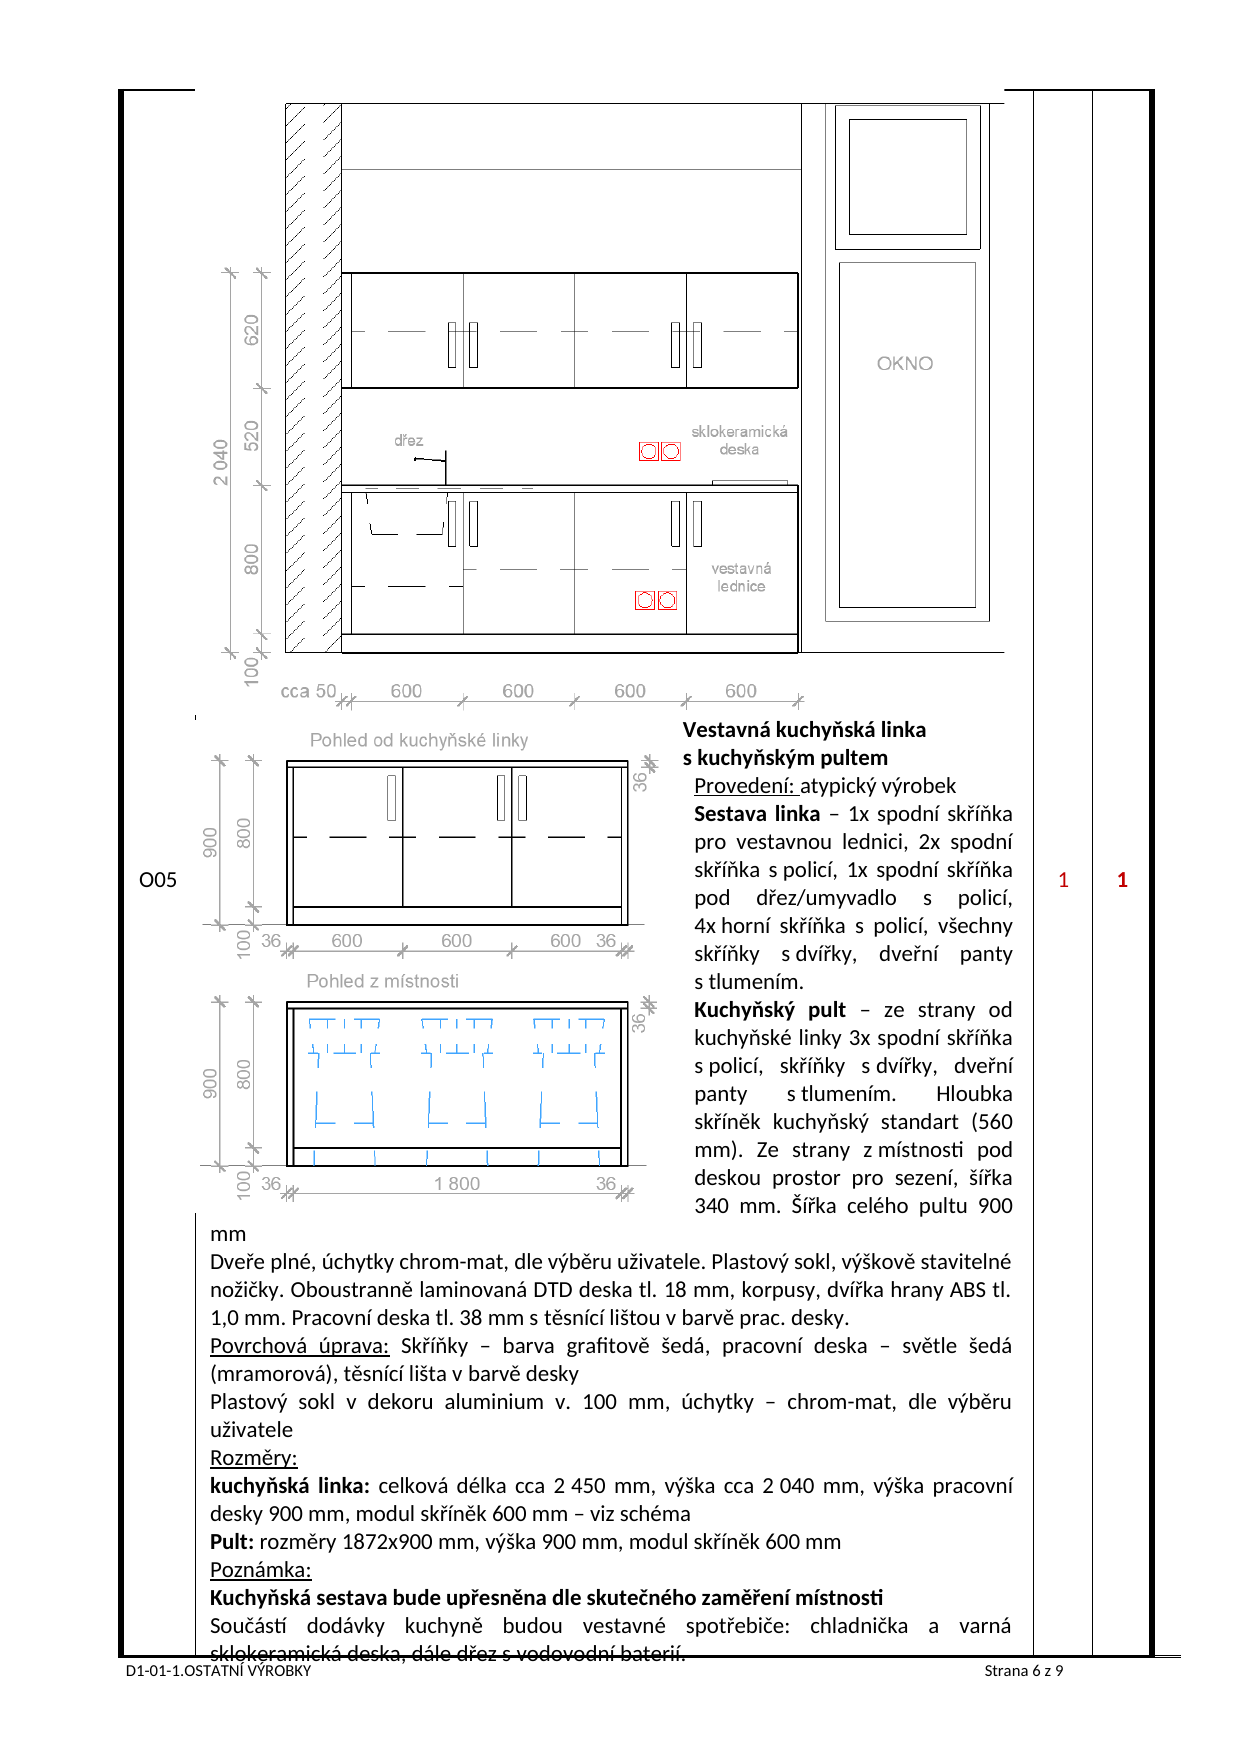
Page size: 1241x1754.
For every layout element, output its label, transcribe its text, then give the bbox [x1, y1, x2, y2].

table_cell Vestavná kuchyňská linka s kuchyňským pultem Provedení: atypický výrobek Sestava linka – 1x spodní skříňka pro vestavnou lednici, 2x spodní skříňka s policí, 1x spodní skříňka pod dřez/umyvadlo s policí, 4x horní skříňka s policí, všechny skříňky s dvířky, dveřní panty s tlumením. Kuchyňský pult – ze strany od kuchyňské linky 3x spodní skříňka s policí, skříňky s dvířky, dveřní panty s tlumením. Hloubka skříněk kuchyňský standart (560 mm). Ze strany z místnosti pod deskou prostor pro sezení, šířka 340 mm. Šířka celého pultu 900 mm Dveře plné, úchytky chrom-mat, dle výběru uživatele. Plastový sokl, výškově stavitelné nožičky. Oboustranně laminovaná DTD deska tl. 18 mm, korpusy, dvířka hrany ABS tl. 1,0 mm. Pracovní deska tl. 38 mm s těsnící lištou v barvě prac. desky. Povrchová úprava: Skříňky – barva grafitově šedá, pracovní deska – světle šedá (mramorová), těsnící lišta v barvě desky Plastový sokl v dekoru aluminium v. 100 mm, úchytky – chrom-mat, dle výběru uživatele Rozměry: kuchyňská linka: celková délka cca 2 450 mm, výška cca 2 040 mm, výška pracovní desky 900 mm, modul skříněk 600 mm – viz schéma Pult: rozměry 1872x900 mm, výška 900 mm, modul skříněk 600 mm Poznámka: Kuchyňská sestava bude upřesněna dle skutečného zaměření místnosti Součástí dodávky kuchyně budou vestavné spotřebiče: chladnička a varná sklokeramická deska, dále dřez s vodovodní baterií. [196, 91, 1033, 1654]
table_cell O05 [124, 91, 195, 1654]
table_cell 1 [1093, 91, 1149, 1654]
picture [195, 720, 664, 1213]
table_cell 1 [1034, 91, 1092, 1654]
picture [195, 88, 1005, 715]
